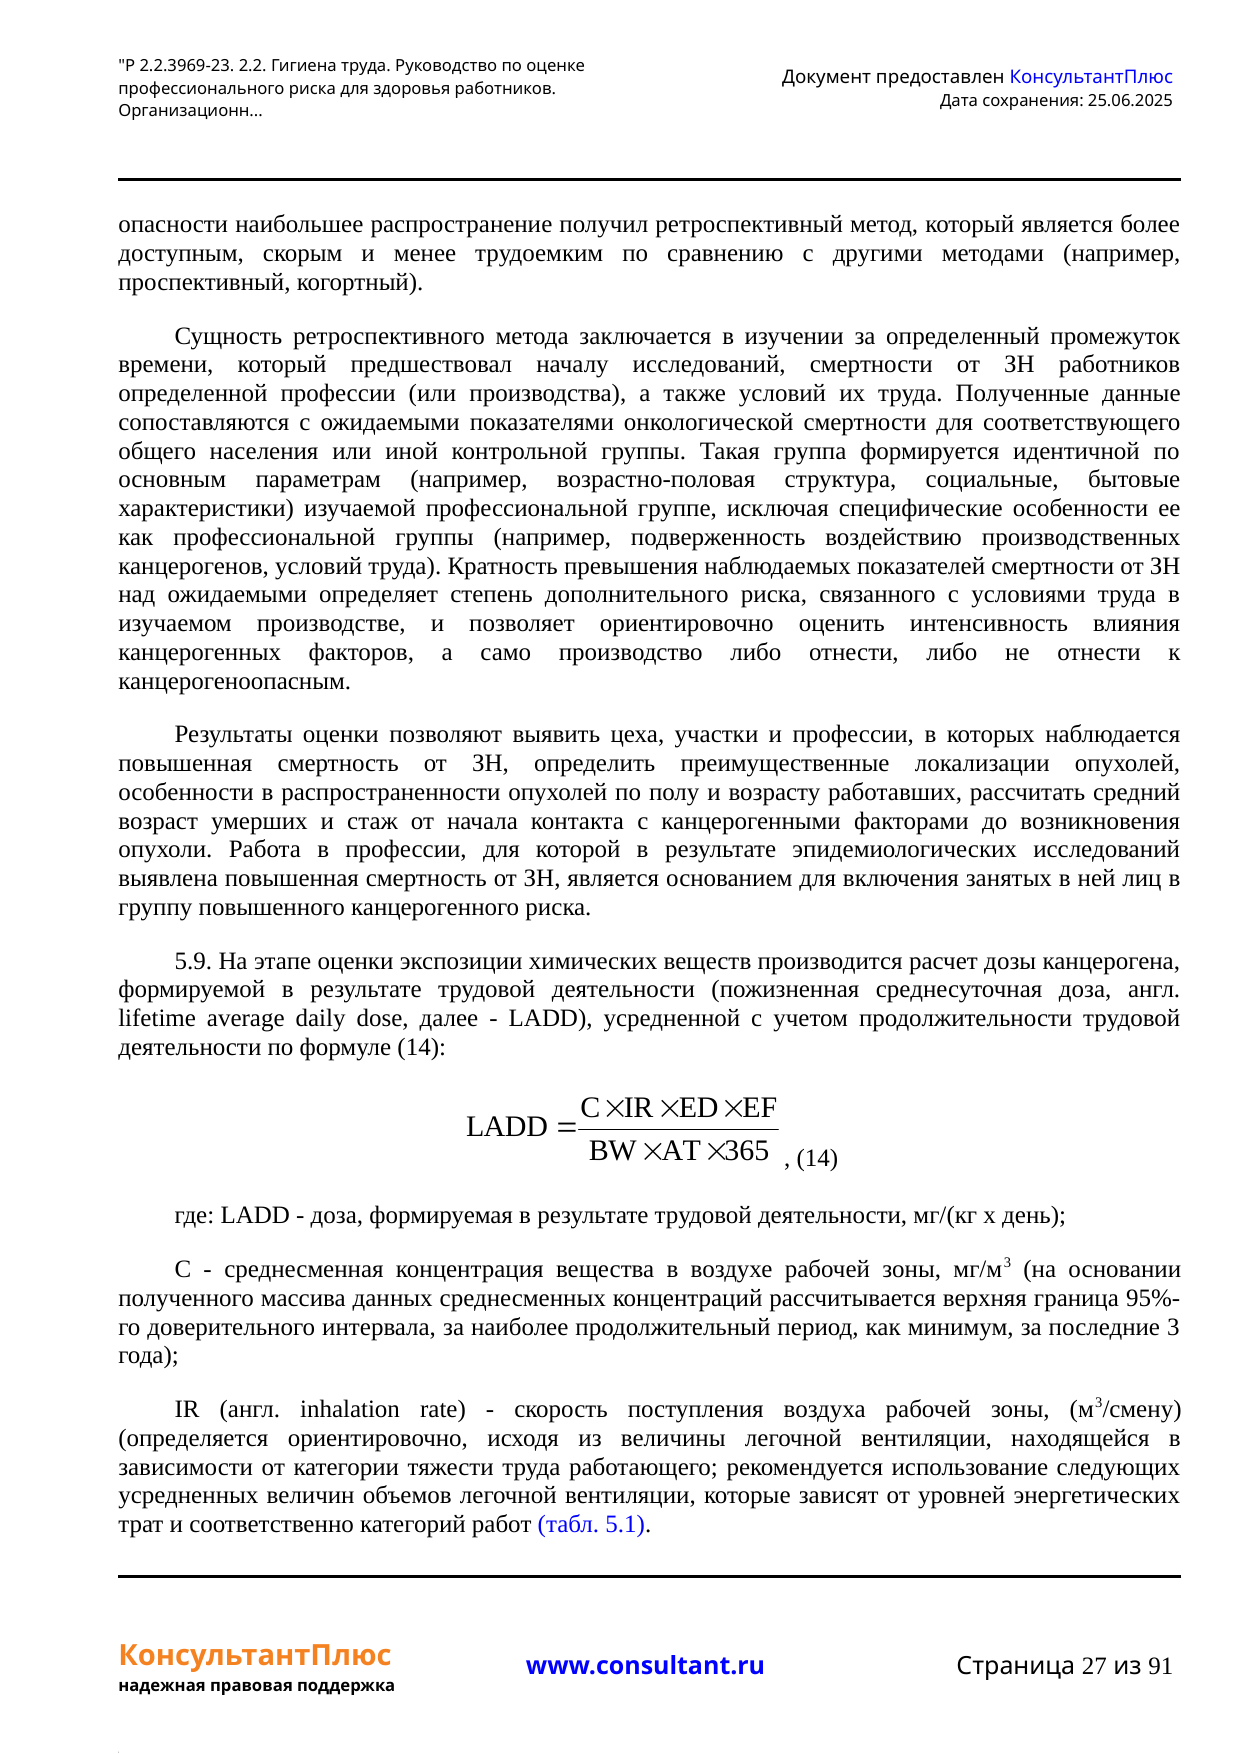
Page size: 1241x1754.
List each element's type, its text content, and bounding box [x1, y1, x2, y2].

text где: LADD - доза, формируемая в результате трудовой деятельности, мг/(кг x день); [118, 1201, 1181, 1229]
text , (14) [118, 1089, 1181, 1172]
text IR (англ. inhalation rate) - скорость поступления воздуха рабочей зоны, (м3/смену) (определяется ориентировочно, исходя из величины легочной вентиляции, находящейся в зависимости от категории тяжести труда работающего; рекомендуется использование следующих усредненных величин объемов легочной вентиляции, которые зависят от уровней энергетических трат и соответственно категорий работ (табл. 5.1). [118, 1394, 1181, 1538]
text C - среднесменная концентрация вещества в воздухе рабочей зоны, мг/м3 (на основании полученного массива данных среднесменных концентраций рассчитывается верхняя граница 95%-го доверительного интервала, за наиболее продолжительный период, как минимум, за последние 3 года); [118, 1254, 1181, 1369]
text Сущность ретроспективного метода заключается в изучении за определенный промежуток времени, который предшествовал началу исследований, смертности от ЗН работников определенной профессии (или производства), а также условий их труда. Полученные данные сопоставляются с ожидаемыми показателями онкологической смертности для соответствующего общего населения или иной контрольной группы. Такая группа формируется идентичной по основным параметрам (например, возрастно-половая структура, социальные, бытовые характеристики) изучаемой профессиональной группе, исключая специфические особенности ее как профессиональной группы (например, подверженность воздействию производственных канцерогенов, условий труда). Кратность превышения наблюдаемых показателей смертности от ЗН над ожидаемыми определяет степень дополнительного риска, связанного с условиями труда в изучаемом производстве, и позволяет ориентировочно оценить интенсивность влияния канцерогенных факторов, а само производство либо отнести, либо не отнести к канцерогеноопасным. [118, 321, 1181, 694]
text 5.9. На этапе оценки экспозиции химических веществ производится расчет дозы канцерогена, формируемой в результате трудовой деятельности (пожизненная среднесуточная доза, англ. lifetime average daily dose, далее - LADD), усредненной с учетом продолжительности трудовой деятельности по формуле (14): [118, 946, 1181, 1061]
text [118, 209, 1181, 296]
text Результаты оценки позволяют выявить цеха, участки и профессии, в которых наблюдается повышенная смертность от ЗН, определить преимущественные локализации опухолей, особенности в распространенности опухолей по полу и возрасту работавших, рассчитать средний возраст умерших и стаж от начала контакта с канцерогенными факторами до возникновения опухоли. Работа в профессии, для которой в результате эпидемиологических исследований выявлена повышенная смертность от ЗН, является основанием для включения занятых в ней лиц в группу повышенного канцерогенного риска. [118, 719, 1181, 921]
